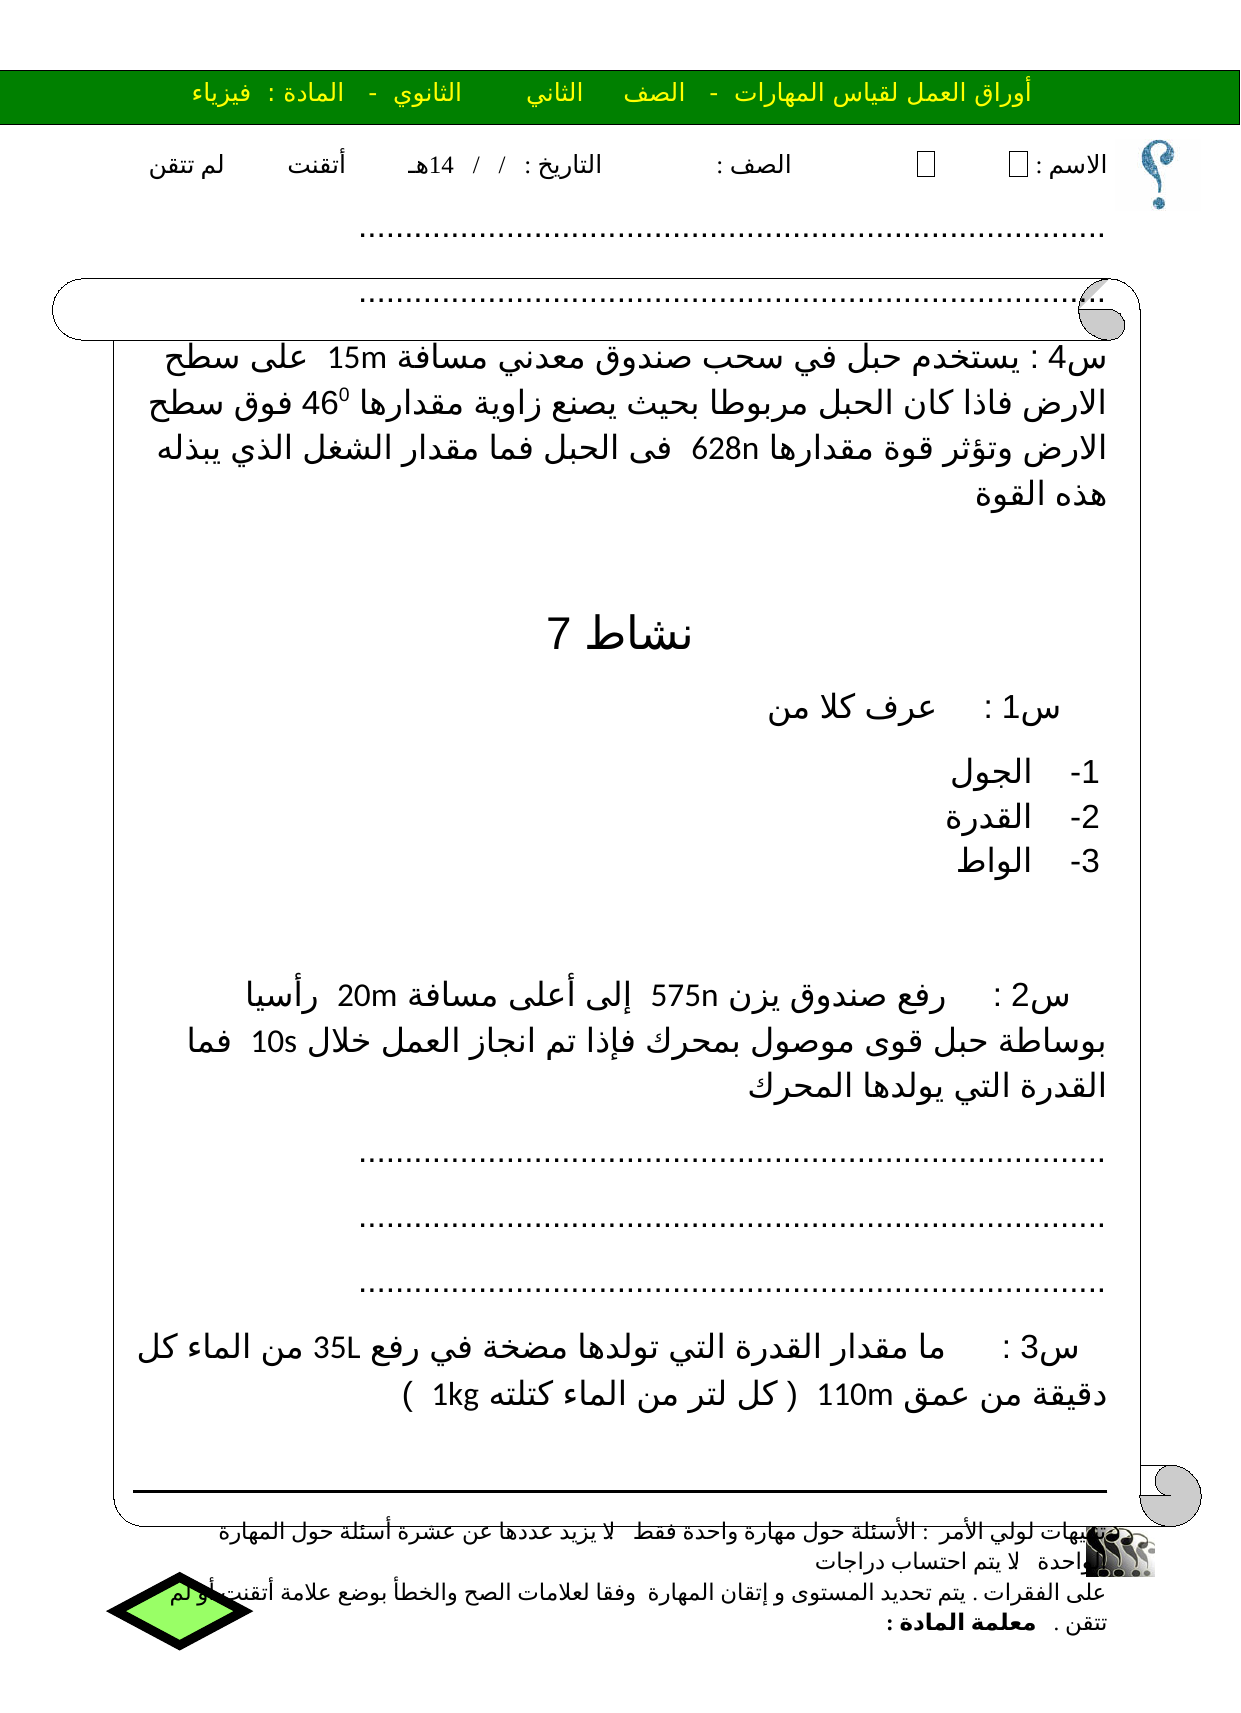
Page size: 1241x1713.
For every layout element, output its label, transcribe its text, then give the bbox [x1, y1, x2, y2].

text ................................................................................. [133, 1196, 1107, 1235]
text س2 : رفع صندوق يزن 575n إلى أعلى مسافة 20m رأسيا بوساطة حبل قوى موصول بمحرك فإذا تم انجاز العمل خلال 10s فما القدرة التي يولدها المحرك [133, 973, 1107, 1105]
text س1 : عرف كلا من [133, 688, 1107, 726]
text ................................................................................. [133, 1131, 1107, 1170]
text س4 : يستخدم حبل في سحب صندوق معدني مسافة 15m على سطح الارض فاذا كان الحبل مربوطا بحيث يصنع زاوية مقدارها 460 فوق سطح الارض وتؤثر قوة مقدارها 628n فى الحبل فما مقدار الشغل الذي يبذله هذه القوة [133, 337, 1107, 512]
list الواط [133, 841, 1070, 879]
list الجول [133, 753, 1070, 791]
text ................................................................................. [133, 1261, 1107, 1300]
picture [1086, 1527, 1155, 1577]
text ................................................................................. [133, 207, 1107, 245]
text ................................................................................. [133, 272, 1107, 310]
picture [1115, 139, 1201, 211]
list القدرة [133, 797, 1070, 835]
text س3 : ما مقدار القدرة التي تولدها مضخة في رفع 35L من الماء كل دقيقة من عمق 110m ( كل لتر من الماء كتلته 1kg ) [133, 1326, 1107, 1414]
text نشاط 7 [133, 606, 1107, 659]
